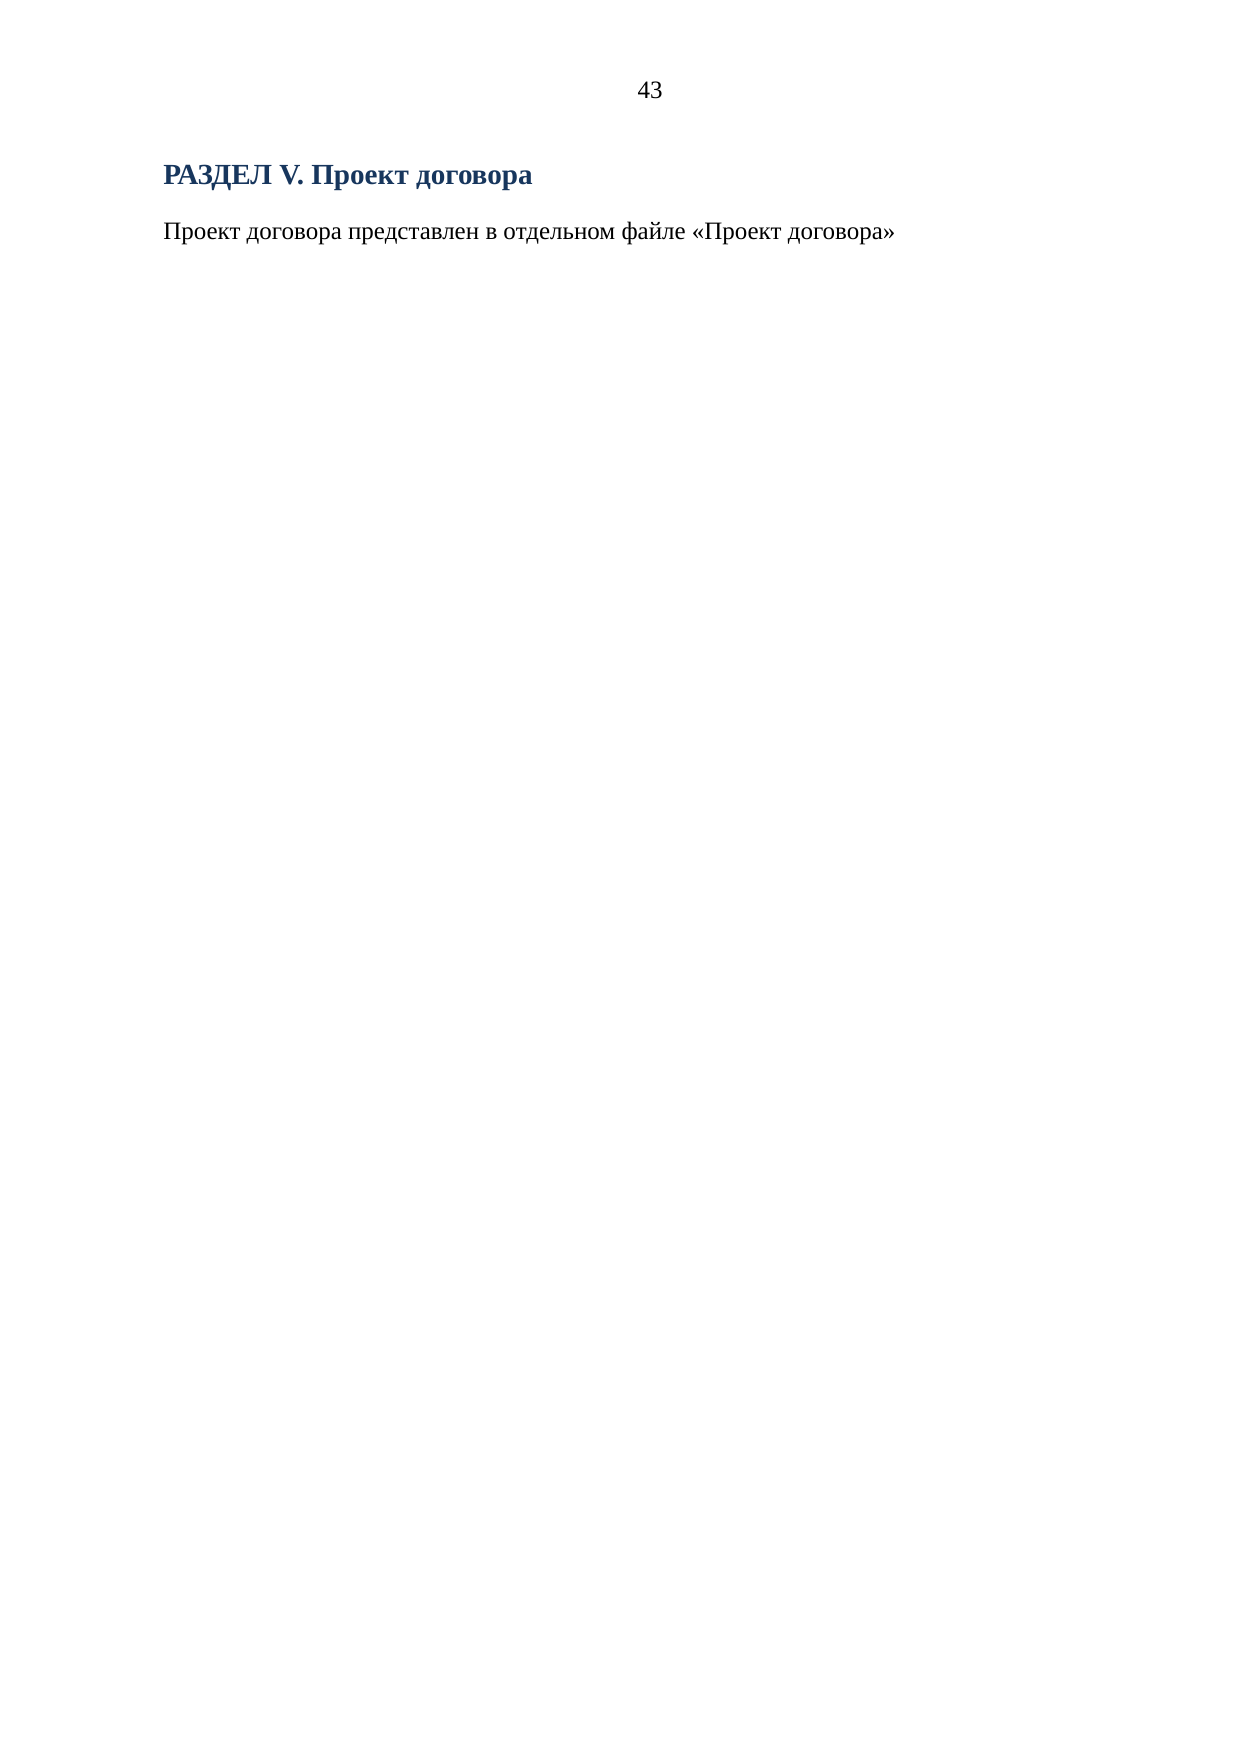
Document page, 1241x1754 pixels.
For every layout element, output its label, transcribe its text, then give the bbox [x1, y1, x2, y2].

text РАЗДЕЛ V. Проект договора [163, 157, 1181, 191]
text Проект договора представлен в отдельном файле «Проект договора» [163, 216, 1181, 245]
